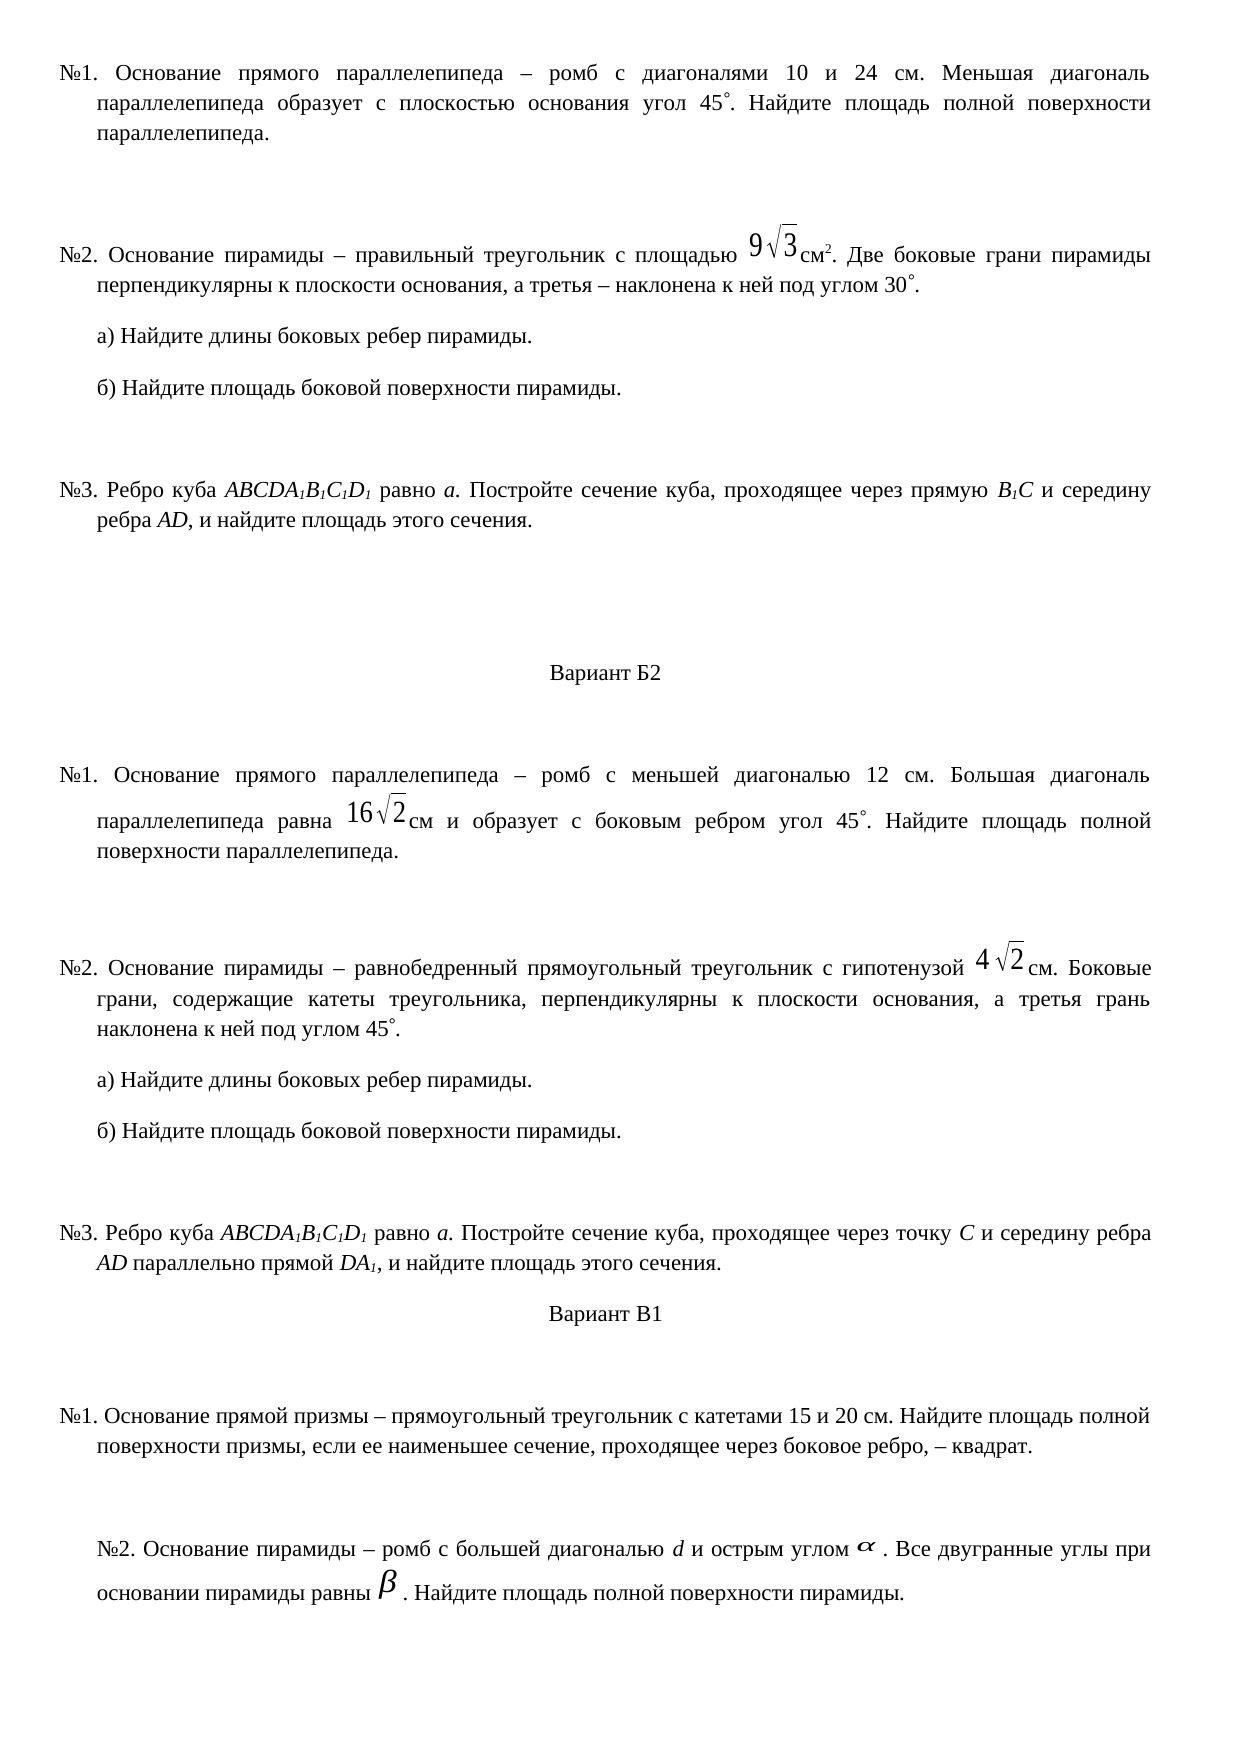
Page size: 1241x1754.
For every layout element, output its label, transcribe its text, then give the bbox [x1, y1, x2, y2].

text б) Найдите площадь боковой поверхности пирамиды. [97, 373, 1152, 400]
text а) Найдите длины боковых ребер пирамиды. [97, 322, 1152, 349]
text №3. Ребро куба АВСDA1B1C1D1 равно a. Постройте сечение куба, проходящее через точку C и середину ребра AD параллельно прямой DA1, и найдите площадь этого сечения. [59, 1219, 1152, 1276]
text а) Найдите длины боковых ребер пирамиды. [97, 1066, 1152, 1092]
text №1. Основание прямого параллелепипеда – ромб с диагоналями 10 и . Меньшая диагональ параллелепипеда образует с плоскостью основания угол 45. Найдите площадь полной поверхности параллелепипеда. [59, 59, 1152, 146]
text Вариант B1 [59, 1300, 1152, 1327]
text б) Найдите площадь боковой поверхности пирамиды. [97, 1117, 1152, 1143]
text №1. Основание прямого параллелепипеда – ромб с меньшей диагональю . Большая диагональ параллелепипеда равна см и образует с боковым ребром угол 45. Найдите площадь полной поверхности параллелепипеда. [59, 761, 1152, 863]
text №3. Ребро куба АВСDA1B1C1D1 равно a. Постройте сечение куба, проходящее через прямую B1C и середину ребра AD, и найдите площадь этого сечения. [59, 476, 1152, 532]
text №2. Основание пирамиды – ромб с большей диагональю d и острым углом . Все двугранные углы при основании пирамиды равны . Найдите площадь полной поверхности пирамиды. [97, 1534, 1152, 1605]
text №1. Основание прямой призмы – прямоугольный треугольник с катетами 15 и . Найдите площадь полной поверхности призмы, если ее наименьшее сечение, проходящее через боковое ребро, – квадрат. [59, 1402, 1152, 1459]
text №2. Основание пирамиды – правильный треугольник с площадью см2. Две боковые грани пирамиды перпендикулярны к плоскости основания, а третья – наклонена к ней под углом 30. [59, 222, 1152, 298]
text Вариант Б2 [59, 659, 1152, 685]
text №2. Основание пирамиды – равнобедренный прямоугольный треугольник с гипотенузой см. Боковые грани, содержащие катеты треугольника, перпендикулярны к плоскости основания, а третья грань наклонена к ней под углом 45. [59, 939, 1152, 1041]
